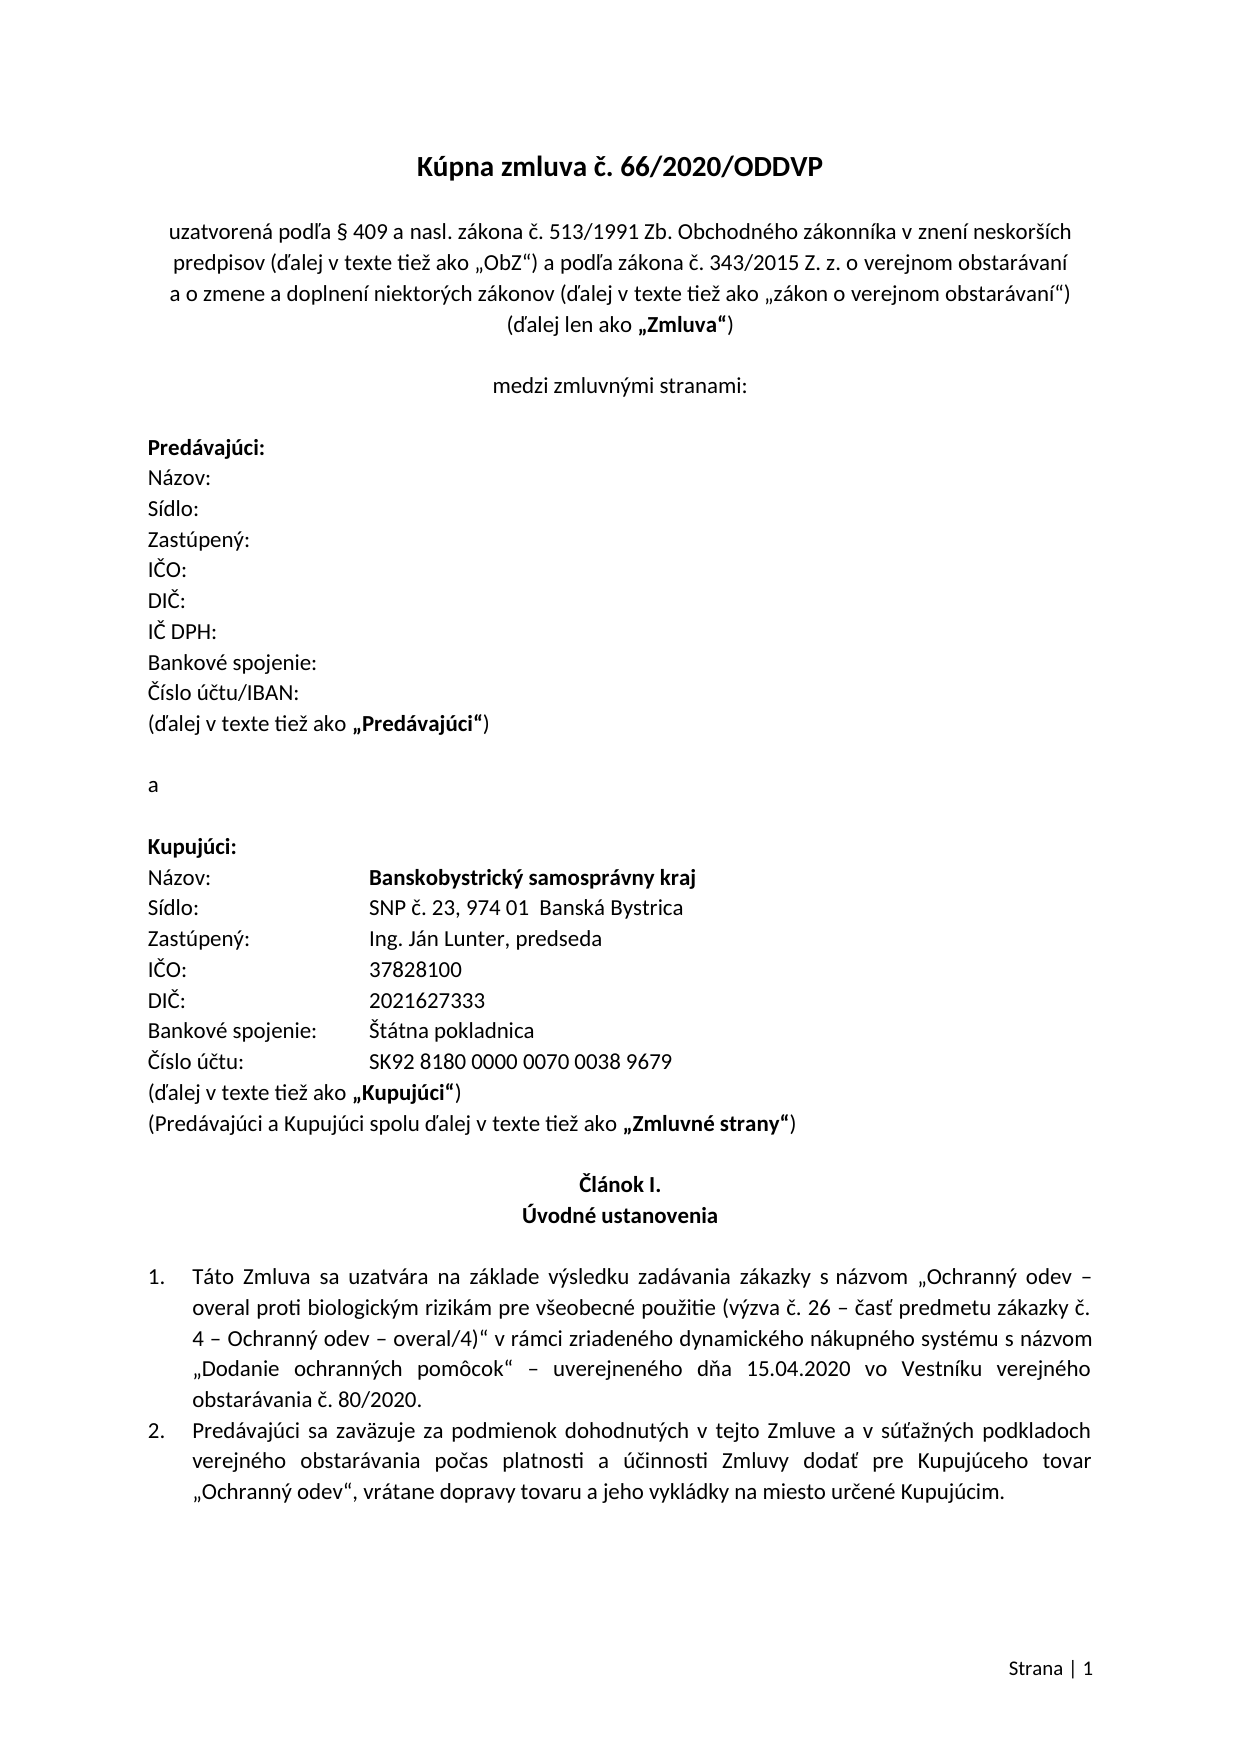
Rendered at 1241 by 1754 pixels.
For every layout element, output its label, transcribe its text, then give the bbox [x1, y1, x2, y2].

text IČO: 37828100 [148, 955, 1093, 983]
text Bankové spojenie: [148, 648, 1093, 676]
list Táto Zmluva sa uzatvára na základe výsledku zadávania zákazky s názvom „Ochranný odev – overal proti biologickým rizikám pre všeobecné použitie (výzva č. 26 – časť predmetu zákazky č. 4 – Ochranný odev – overal/4)“ v rámci zriadeného dynamického nákupného systému s názvom „Dodanie ochranných pomôcok“ – uverejneného dňa 15.04.2020 vo Vestníku verejného obstarávania č. 80/2020. [148, 1262, 1093, 1413]
text Kúpna zmluva č. 66/2020/ODDVP [148, 148, 1093, 183]
text Predávajúci: [148, 433, 1093, 461]
text Názov: Banskobystrický samosprávny kraj [148, 863, 1093, 891]
text uzatvorená podľa § 409 a nasl. zákona č. 513/1991 Zb. Obchodného zákonníka v znení neskorších predpisov (ďalej v texte tiež ako „ObZ“) a podľa zákona č. 343/2015 Z. z. o verejnom obstarávaní a o zmene a doplnení niektorých zákonov (ďalej v texte tiež ako „zákon o verejnom obstarávaní“) [148, 217, 1093, 307]
text Sídlo: [148, 494, 1093, 522]
text Sídlo: SNP č. 23, 974 01 Banská Bystrica [148, 893, 1093, 922]
text Číslo účtu: SK92 8180 0000 0070 0038 9679 [148, 1047, 1093, 1075]
text medzi zmluvnými stranami: [148, 371, 1093, 399]
text Číslo účtu/IBAN: [148, 678, 1093, 706]
text Zastúpený: Ing. Ján Lunter, predseda [148, 924, 1093, 952]
text (ďalej len ako „Zmluva“) [148, 310, 1093, 338]
text Úvodné ustanovenia [148, 1201, 1093, 1229]
text DIČ: 2021627333 [148, 986, 1093, 1014]
text IČO: [148, 556, 1093, 583]
text Zastúpený: [148, 525, 1093, 553]
text DIČ: [148, 586, 1093, 614]
text Názov: [148, 463, 1093, 491]
text Kupujúci: [148, 832, 1093, 860]
text Bankové spojenie: Štátna pokladnica [148, 1016, 1093, 1044]
text Článok I. [148, 1170, 1093, 1198]
list Predávajúci sa zaväzuje za podmienok dohodnutých v tejto Zmluve a v súťažných podkladoch verejného obstarávania počas platnosti a účinnosti Zmluvy dodať pre Kupujúceho tovar „Ochranný odev“, vrátane dopravy tovaru a jeho vykládky na miesto určené Kupujúcim. [148, 1416, 1093, 1505]
text a [148, 771, 1093, 799]
text (ďalej v texte tiež ako „Kupujúci“) [148, 1078, 1093, 1106]
text (ďalej v texte tiež ako „Predávajúci“) [148, 709, 1093, 737]
text (Predávajúci a Kupujúci spolu ďalej v texte tiež ako „Zmluvné strany“) [148, 1109, 1093, 1137]
text IČ DPH: [148, 617, 1093, 645]
